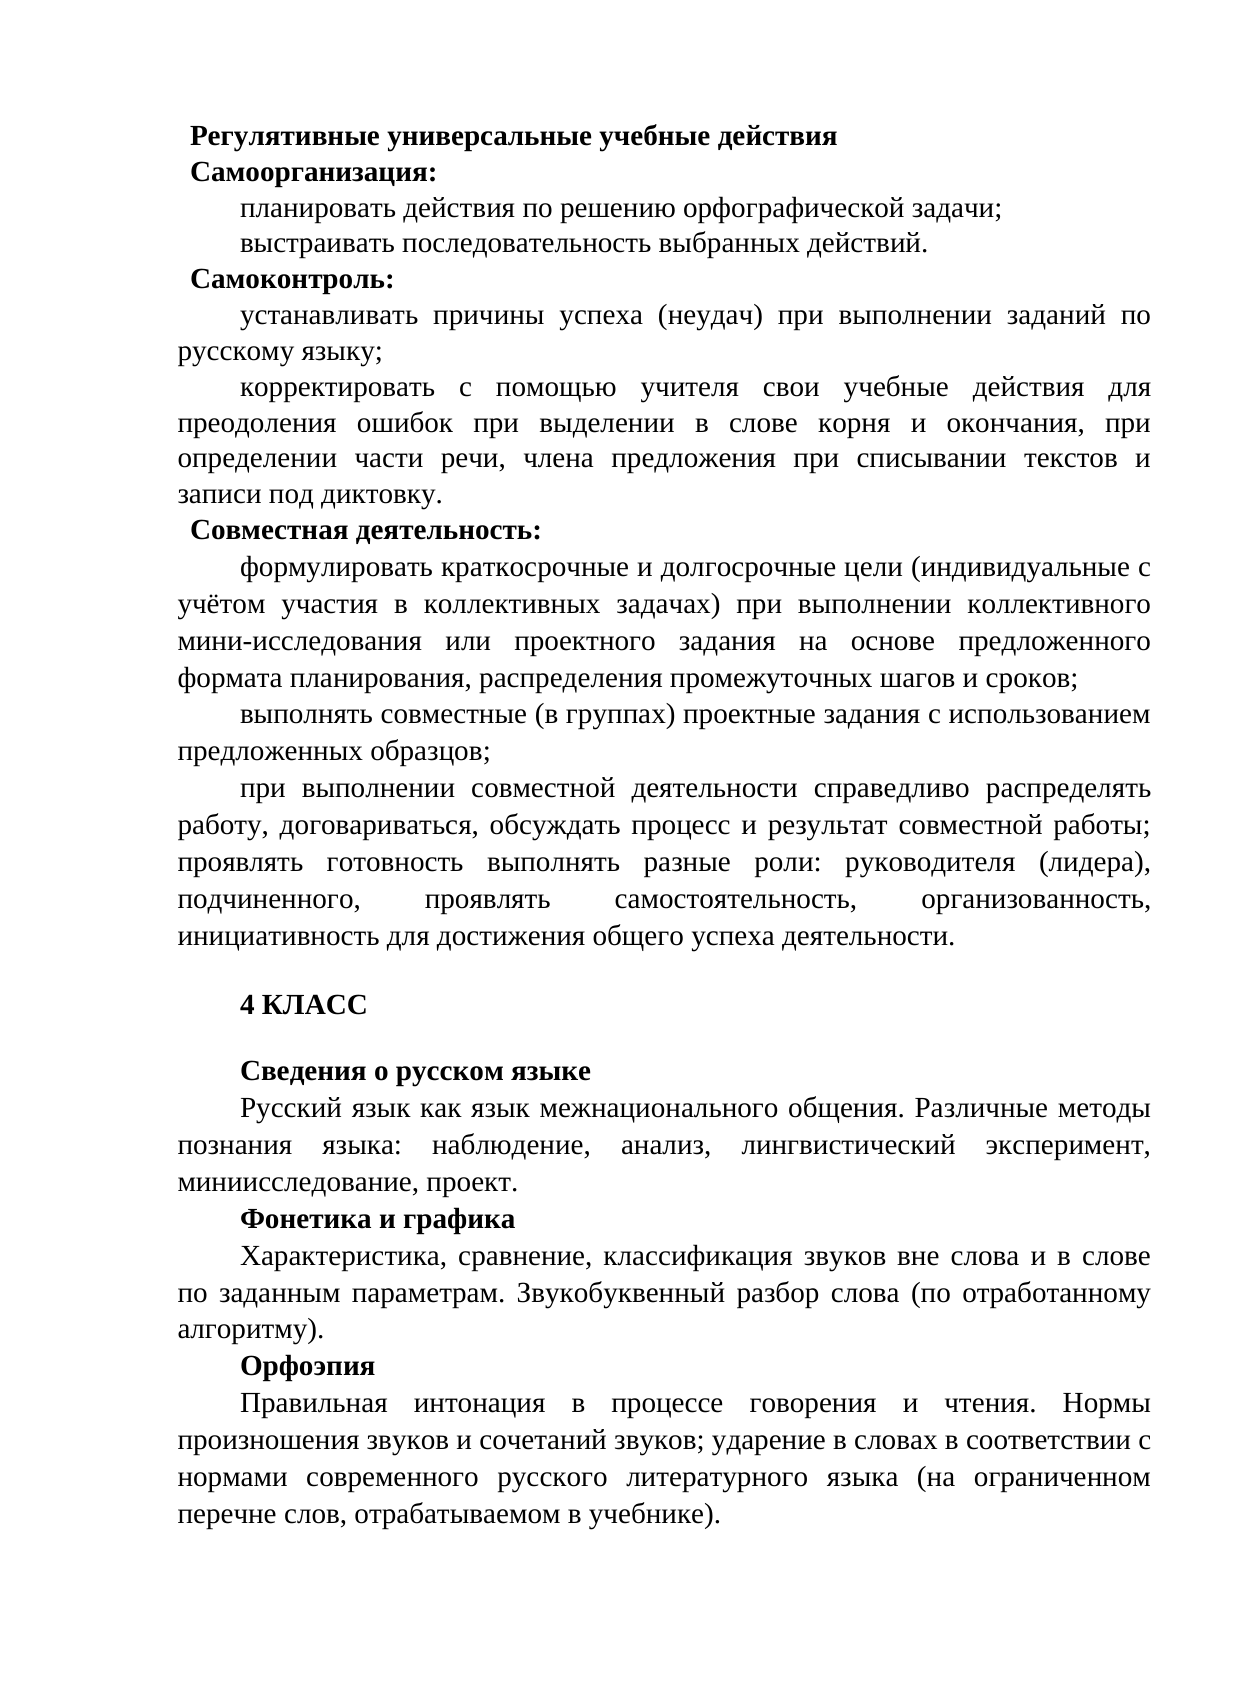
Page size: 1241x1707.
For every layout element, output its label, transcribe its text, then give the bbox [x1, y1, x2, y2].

text устанавливать причины успеха (неудач) при выполнении заданий по русскому языку; [177, 297, 1152, 367]
text планировать действия по решению орфографической задачи; [177, 190, 1152, 223]
text Регулятивные универсальные учебные действия [190, 118, 1152, 152]
text Характеристика, сравнение, классификация звуков вне слова и в слове по заданным параметрам. Звукобуквенный разбор слова (по отработанному алгоритму). [177, 1238, 1152, 1345]
text выстраивать последовательность выбранных действий. [177, 226, 1152, 259]
text корректировать с помощью учителя свои учебные действия для преодоления ошибок при выделении в слове корня и окончания, при определении части речи, члена предложения при списывании текстов и записи под диктовку. [177, 369, 1152, 510]
text формулировать краткосрочные и долгосрочные цели (индивидуальные с учётом участия в коллективных задачах) при выполнении коллективного мини-исследования или проектного задания на основе предложенного формата планирования, распределения промежуточных шагов и сроков; [177, 549, 1152, 693]
text Правильная интонация в процессе говорения и чтения. Нормы произношения звуков и сочетаний звуков; ударение в словах в соответствии с нормами современного русского литературного языка (на ограниченном перечне слов, отрабатываемом в учебнике). [177, 1385, 1152, 1529]
text Орфоэпия [177, 1348, 1152, 1382]
text Фонетика и графика [177, 1201, 1152, 1234]
text при выполнении совместной деятельности справедливо распределять работу, договариваться, обсуждать процесс и результат совместной работы; проявлять готовность выполнять разные роли: руководителя (лидера), подчиненного, проявлять самостоятельность, организованность, инициативность для достижения общего успеха деятельности. [177, 770, 1152, 951]
text Совместная деятельность: [190, 512, 1152, 546]
text выполнять совместные (в группах) проектные задания с использованием предложенных образцов; [177, 697, 1152, 767]
text Самоконтроль: [190, 261, 1152, 295]
text 4 КЛАСС [177, 987, 1152, 1021]
text Самоорганизация: [190, 154, 1152, 187]
text Сведения о русском языке [177, 1053, 1152, 1087]
text Русский язык как язык межнационального общения. Различные методы познания языка: наблюдение, анализ, лингвистический эксперимент, миниисследование, проект. [177, 1090, 1152, 1198]
